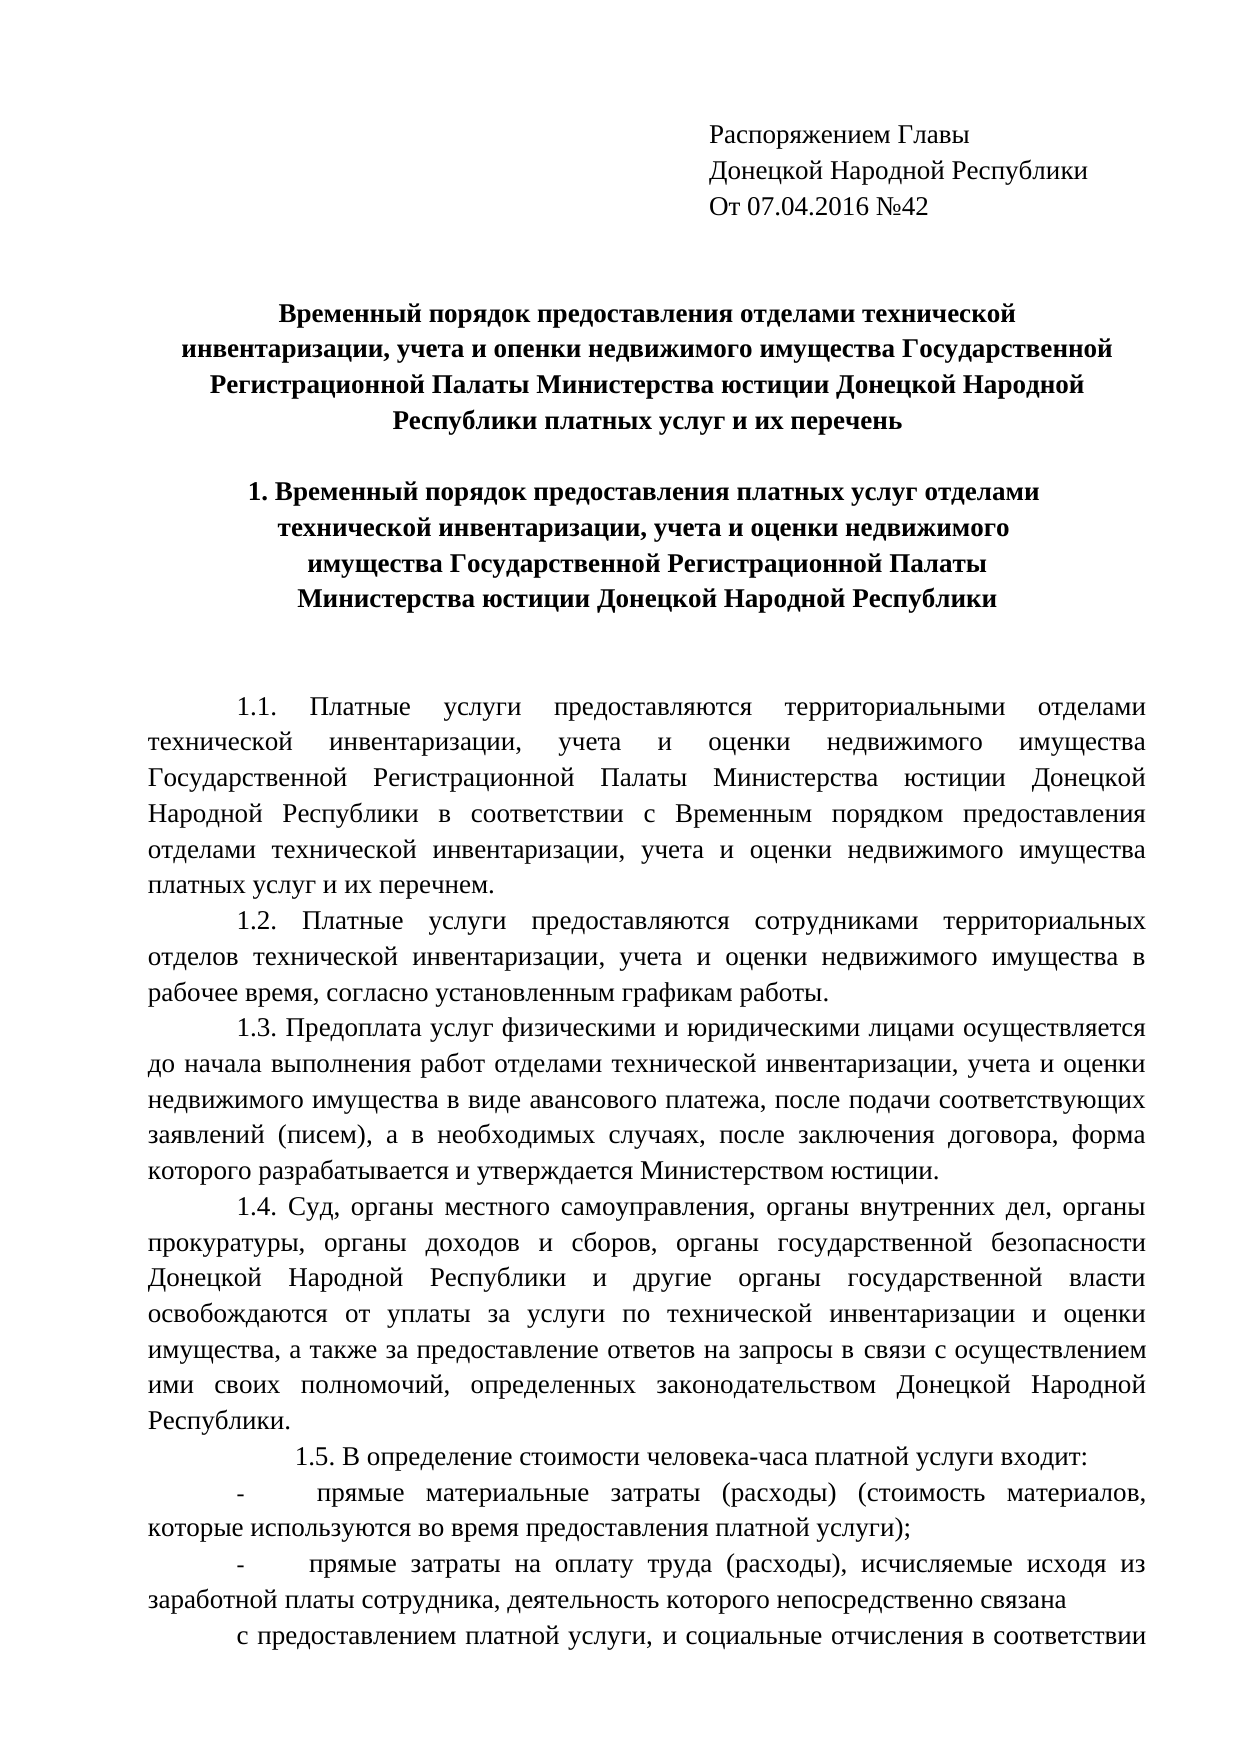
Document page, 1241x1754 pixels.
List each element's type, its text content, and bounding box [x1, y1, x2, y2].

text инвентаризации, учета и опенки недвижимого имущества Государственной Регистрационной Палаты Министерства юстиции Донецкой Народной Республики платных услуг и их перечень [148, 332, 1147, 435]
list прямые затраты на оплату труда (расходы), исчисляемые исходя из заработной платы сотрудника, деятельность которого непосредственно связана [148, 1547, 1147, 1614]
text 1.1. Платные услуги предоставляются территориальными отделами технической инвентаризации, учета и оценки недвижимого имущества Государственной Регистрационной Палаты Министерства юстиции Донецкой Народной Республики в соответствии с Временным порядком предоставления отделами технической инвентаризации, учета и оценки недвижимого имущества платных услуг и их перечнем. [148, 690, 1147, 899]
text 1. Временный порядок предоставления платных услуг отделами технической инвентаризации, учета и оценки недвижимого имущества Государственной Регистрационной Палаты [148, 475, 1147, 578]
text Донецкой Народной Республики [709, 154, 1147, 185]
text Временный порядок предоставления отделами технической [148, 297, 1147, 328]
list прямые материальные затраты (расходы) (стоимость материалов, которые используются во время предоставления платной услуги); [148, 1476, 1147, 1543]
text Министерства юстиции Донецкой Народной Республики [148, 583, 1147, 614]
text 1.2. Платные услуги предоставляются сотрудниками территориальных отделов технической инвентаризации, учета и оценки недвижимого имущества в рабочее время, согласно установленным графикам работы. [148, 904, 1147, 1007]
text 1.4. Суд, органы местного самоуправления, органы внутренних дел, органы прокуратуры, органы доходов и сборов, органы государственной безопасности Донецкой Народной Республики и другие органы государственной власти освобождаются от уплаты за услуги по технической инвентаризации и оценки имущества, а также за предоставление ответов на запросы в связи с осуществлением ими своих полномочий, определенных законодательством Донецкой Народной Республики. [148, 1190, 1147, 1436]
text Распоряжением Главы [709, 118, 1147, 149]
text 1.5. В определение стоимости человека-часа платной услуги входит: [148, 1440, 1147, 1471]
text 1.3. Предоплата услуг физическими и юридическими лицами осуществляется до начала выполнения работ отделами технической инвентаризации, учета и оценки недвижимого имущества в виде авансового платежа, после подачи соответствующих заявлений (писем), а в необходимых случаях, после заключения договора, форма которого разрабатывается и утверждается Министерством юстиции. [148, 1011, 1147, 1185]
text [148, 1619, 1147, 1650]
text От 07.04.2016 №42 [709, 189, 1147, 221]
